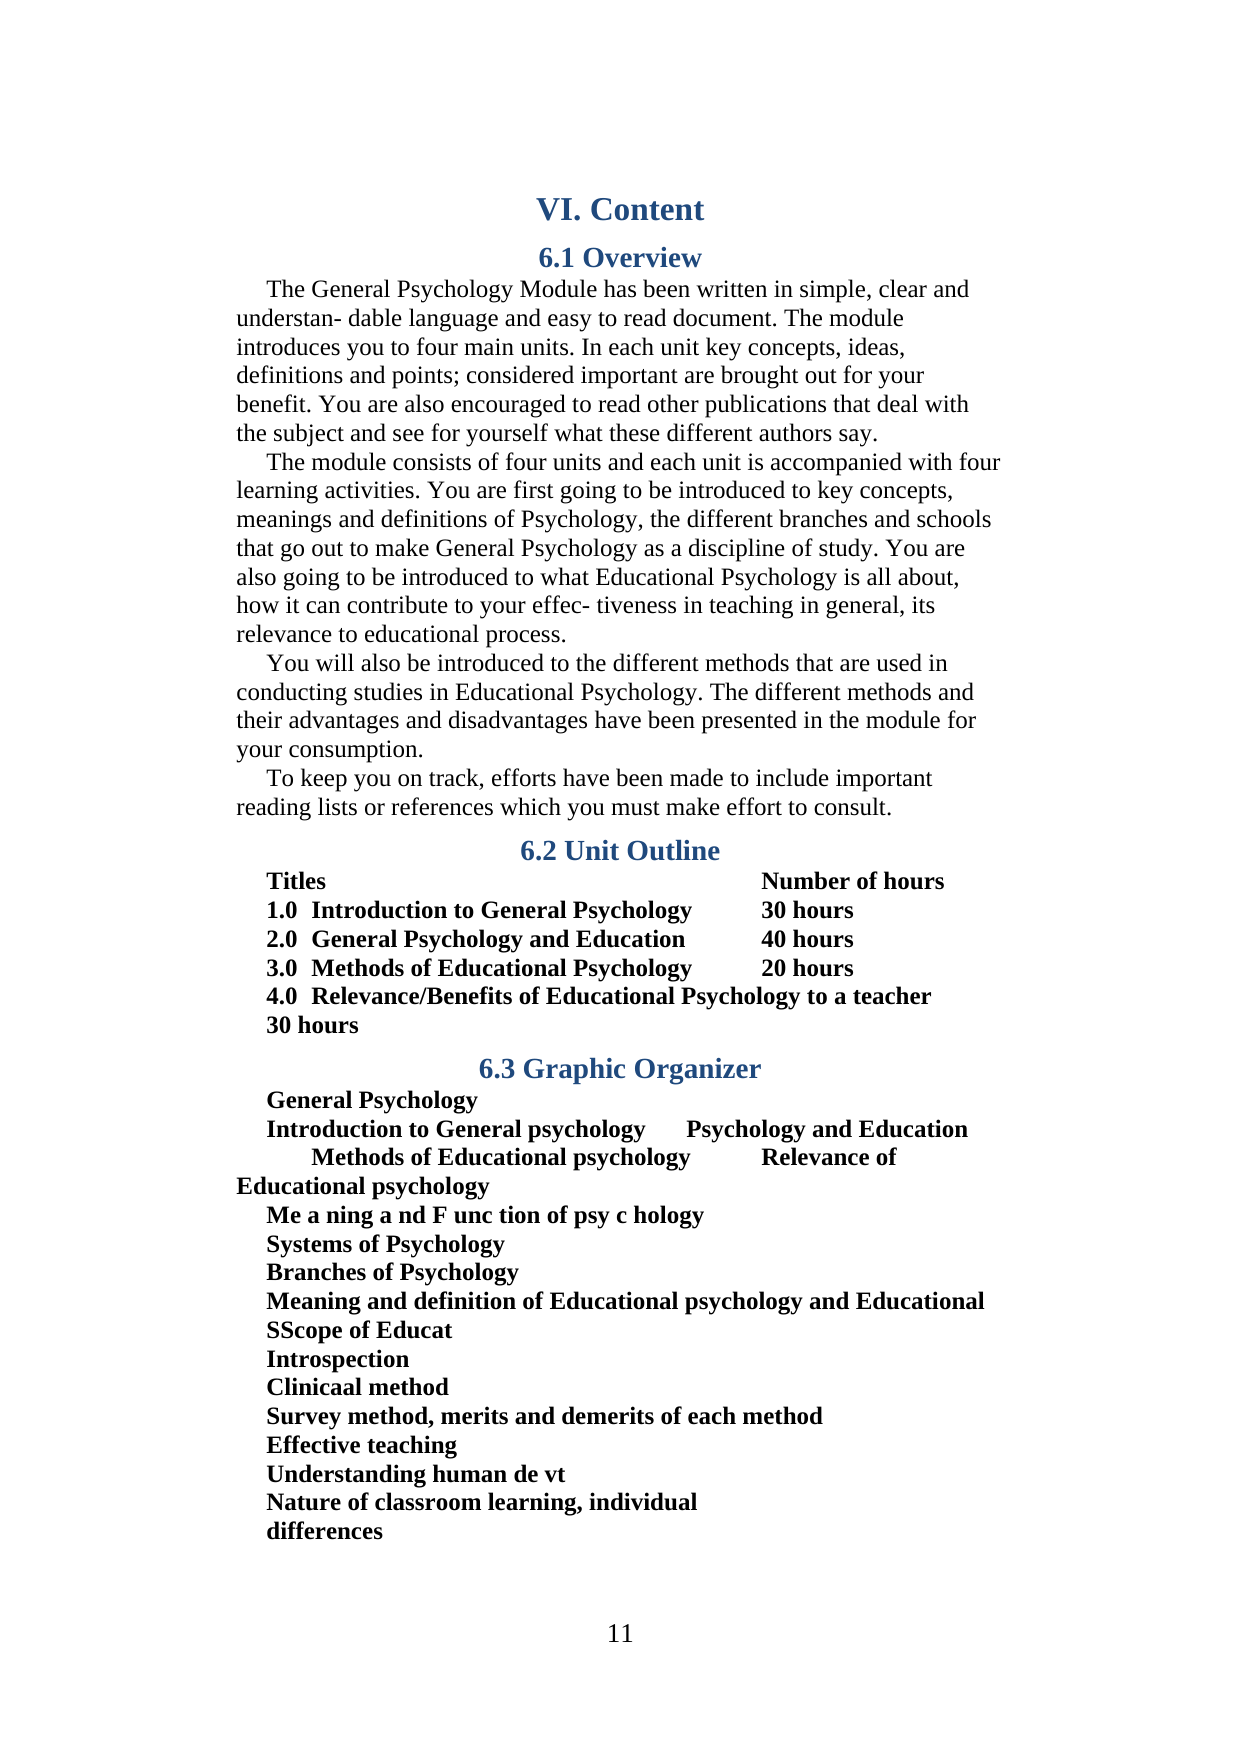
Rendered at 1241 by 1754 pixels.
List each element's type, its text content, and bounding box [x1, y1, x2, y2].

text Introspection [236, 1344, 1004, 1372]
subtitle 6.2 Unit Outline [236, 833, 1004, 866]
text Systems of Psychology [236, 1229, 1004, 1257]
text Branches of Psychology [236, 1257, 1004, 1286]
text 3.0 Methods of Educational Psychology 20 hours [236, 953, 1004, 981]
text Nature of classroom learning, individual [236, 1487, 1004, 1516]
text Understanding human de vt [236, 1459, 1004, 1487]
text 2.0 General Psychology and Education 40 hours [236, 924, 1004, 953]
subtitle VI. Content [236, 190, 1004, 228]
subtitle 6.3 Graphic Organizer [236, 1051, 1004, 1085]
text Effective teaching [236, 1430, 1004, 1459]
text The General Psychology Module has been written in simple, clear and understan- dable language and easy to read document. The module introduces you to four main units. In each unit key concepts, ideas, definitions and points; considered important are brought out for your benefit. You are also encouraged to read other publications that deal with the subject and see for yourself what these different authors say. [236, 274, 1004, 447]
text 4.0 Relevance/Benefits of Educational Psychology to a teacher [236, 981, 1004, 1010]
text Me a ning a nd F unc tion of psy c hology [236, 1200, 1004, 1229]
text Meaning and definition of Educational psychology and Educational [236, 1286, 1004, 1315]
text The module consists of four units and each unit is accompanied with four learning activities. You are first going to be introduced to key concepts, meanings and definitions of Psychology, the different branches and schools that go out to make General Psychology as a discipline of study. You are also going to be introduced to what Educational Psychology is all about, how it can contribute to your effec- tiveness in teaching in general, its relevance to educational process. [236, 447, 1004, 648]
text To keep you on track, efforts have been made to include important reading lists or references which you must make effort to consult. [236, 763, 1004, 820]
text 1.0 Introduction to General Psychology 30 hours [236, 895, 1004, 924]
text differences [236, 1516, 1004, 1545]
text General Psychology [236, 1085, 1004, 1114]
text Survey method, merits and demerits of each method [236, 1401, 1004, 1430]
text Introduction to General psychology Psychology and Education Methods of Educational psychology Relevance of Educational psychology [236, 1114, 1004, 1200]
text Clinicaal method [236, 1372, 1004, 1401]
text You will also be introduced to the different methods that are used in conducting studies in Educational Psychology. The different methods and their advantages and disadvantages have been presented in the module for your consumption. [236, 648, 1004, 763]
text SScope of Educat [236, 1315, 1004, 1344]
text 30 hours [236, 1010, 1004, 1039]
subtitle 6.1 Overview [236, 241, 1004, 274]
text Titles Number of hours [236, 866, 1004, 895]
